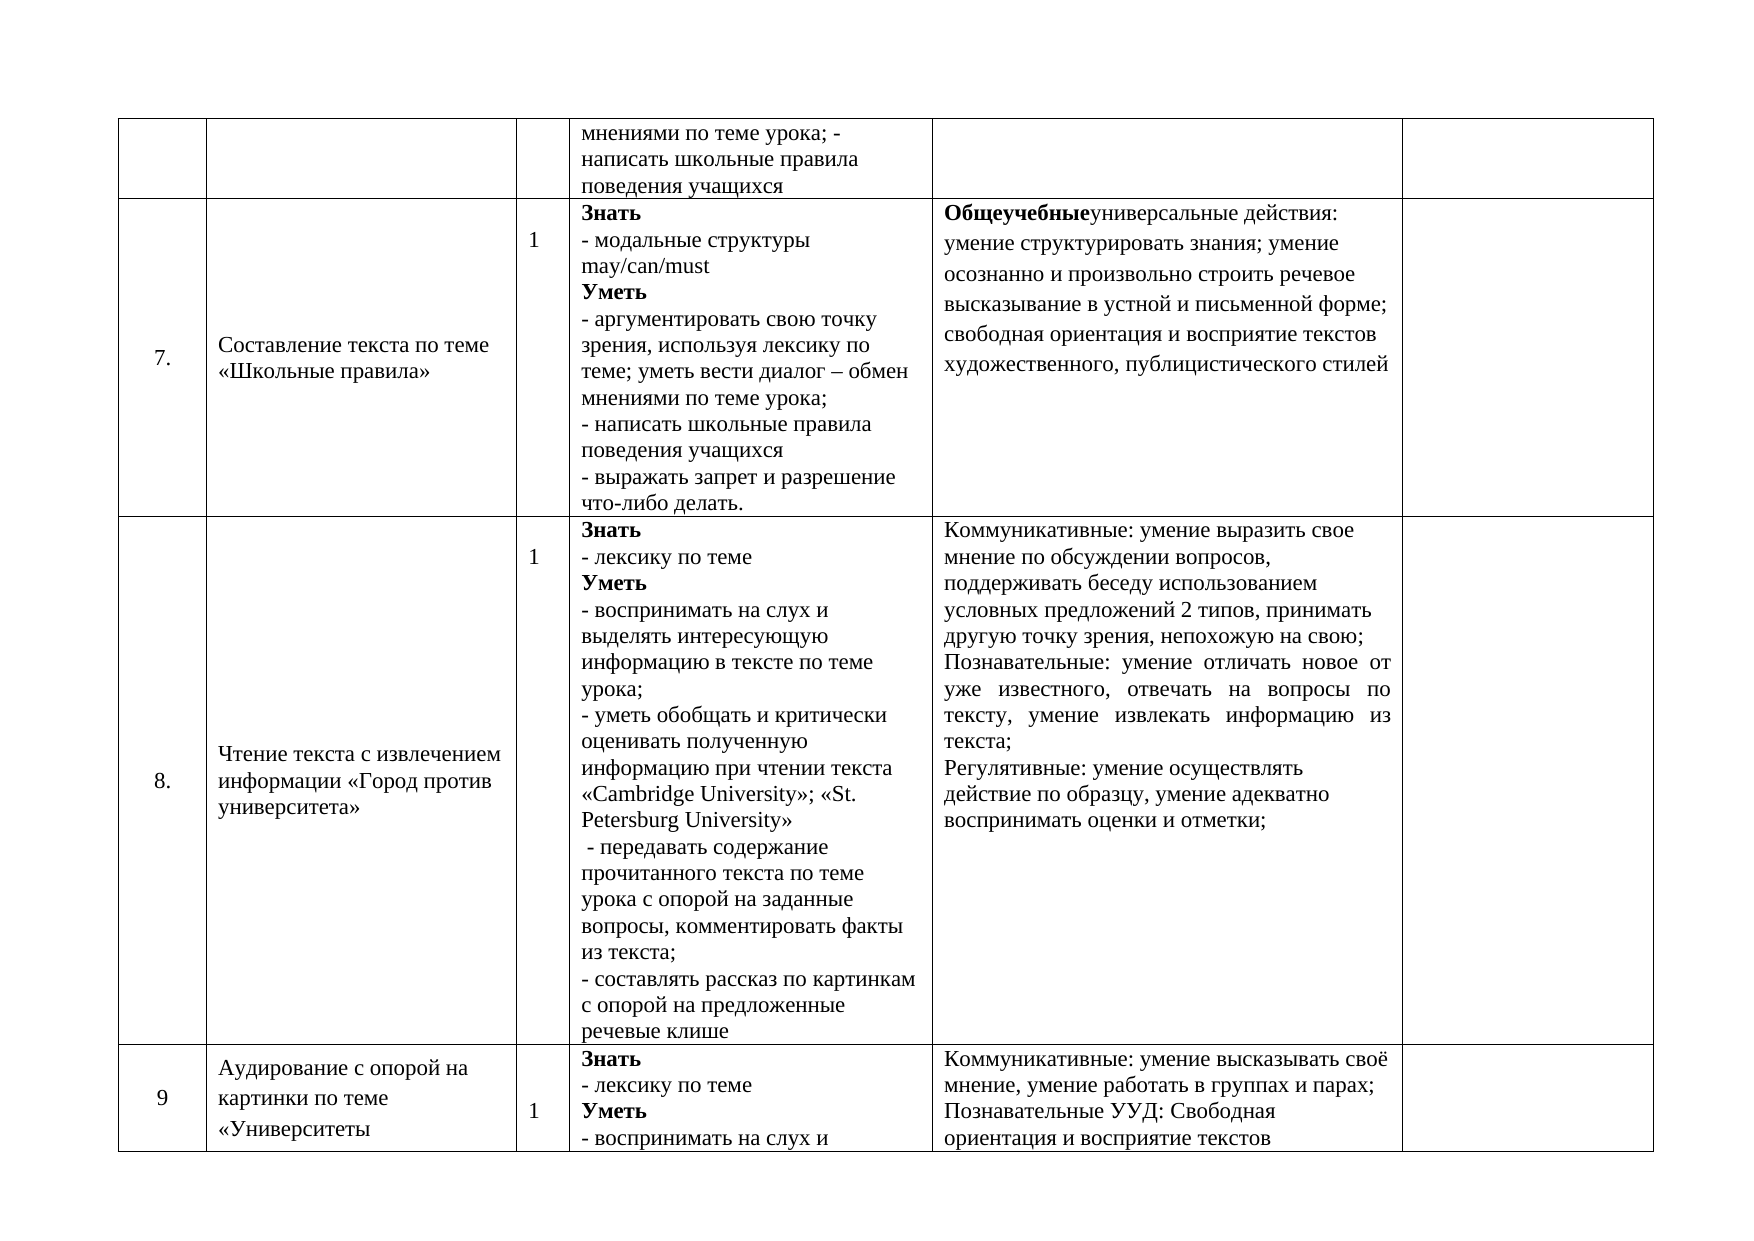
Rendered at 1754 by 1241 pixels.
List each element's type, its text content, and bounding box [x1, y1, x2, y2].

table_cell 1 [517, 517, 569, 1044]
table_cell Коммуникативные: умение выразить свое мнение по обсуждении вопросов, поддерживать беседу использованием условных предложений 2 типов, принимать другую точку зрения, непохожую на свою; Познавательные: умение отличать новое от уже известного, отвечать на вопросы по тексту, умение извлекать информацию из текста; Регулятивные: умение осуществлять действие по образцу, умение адекватно воспринимать оценки и отметки; [933, 517, 1402, 1044]
table_cell [1403, 119, 1653, 198]
table_cell Составление текста по теме «Школьные правила» [207, 199, 516, 516]
table_cell 8. [119, 517, 206, 1044]
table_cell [207, 119, 516, 198]
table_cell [933, 1045, 1402, 1151]
table_cell [1403, 517, 1653, 1044]
table_cell 9 [119, 1045, 206, 1151]
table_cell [570, 1045, 932, 1151]
table_cell Общеучебныеуниверсальные действия: умение структурировать знания; умение осознанно и произвольно строить речевое высказывание в устной и письменной форме; свободная ориентация и восприятие текстов художественного, публицистического стилей [933, 199, 1402, 516]
table_cell 1 [517, 119, 569, 198]
table_cell 1 [517, 1045, 569, 1151]
table_cell 1 [517, 199, 569, 516]
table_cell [933, 119, 1402, 198]
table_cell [570, 119, 932, 198]
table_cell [207, 1045, 516, 1151]
table_cell [1403, 199, 1653, 516]
table_cell 7. [119, 199, 206, 516]
table_cell 6. [119, 119, 206, 198]
table_cell Знать - модальные структуры may/can/must Уметь - аргументировать свою точку зрения, используя лексику по теме; уметь вести диалог – обмен мнениями по теме урока; - написать школьные правила поведения учащихся - выражать запрет и разрешение что-либо делать. [570, 199, 932, 516]
table_cell [1403, 1045, 1653, 1151]
table_cell Чтение текста с извлечением информации «Город против университета» [207, 517, 516, 1044]
table_cell Знать - лексику по теме Уметь - воспринимать на слух и выделять интересующую информацию в тексте по теме урока; - уметь обобщать и критически оценивать полученную информацию при чтении текста «Cambridge University»; «St. Petersburg University» - передавать содержание прочитанного текста по теме урока с опорой на заданные вопросы, комментировать факты из текста; - составлять рассказ по картинкам с опорой на предложенные речевые клише [570, 517, 932, 1044]
